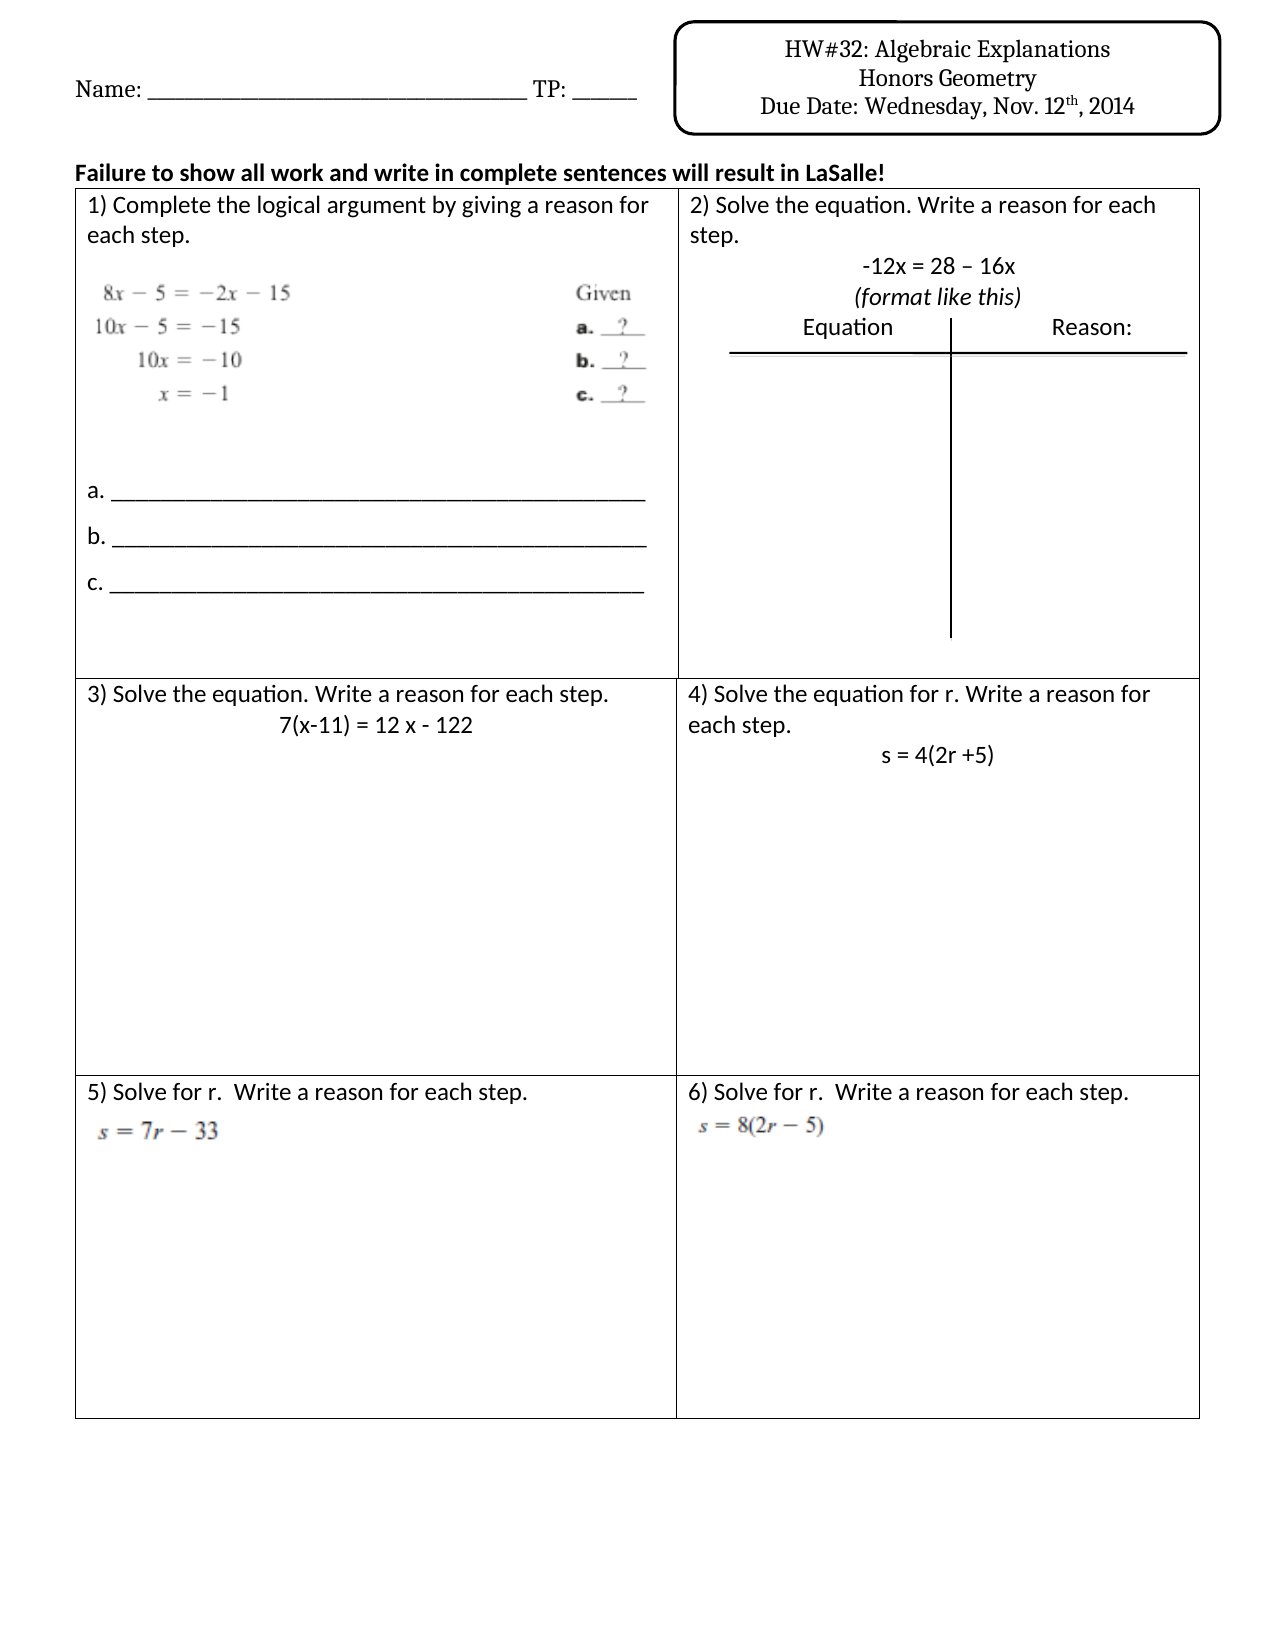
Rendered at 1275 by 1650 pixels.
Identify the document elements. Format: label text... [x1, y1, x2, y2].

table_header 1) Complete the logical argument by giving a reason for each step. a. ___________________________________________ b. ___________________________________________ c. ___________________________________________ [76, 189, 678, 677]
text Name: _________________________________________ TP: _______ [75, 75, 1200, 104]
table_header 2) Solve the equation. Write a reason for each step. -12x = 28 – 16x (format like this) Equation Reason: [679, 189, 1199, 677]
picture [86, 280, 662, 414]
table_cell 6) Solve for r. Write a reason for each step. [677, 1076, 1199, 1417]
table_cell 5) Solve for r. Write a reason for each step. [76, 1076, 676, 1417]
text Failure to show all work and write in complete sentences will result in LaSalle! [75, 157, 1200, 188]
table_cell 3) Solve the equation. Write a reason for each step. 7(x-11) = 12 x - 122 [76, 679, 676, 1075]
table_cell 4) Solve the equation for r. Write a reason for each step. s = 4(2r +5) [677, 679, 1199, 1075]
